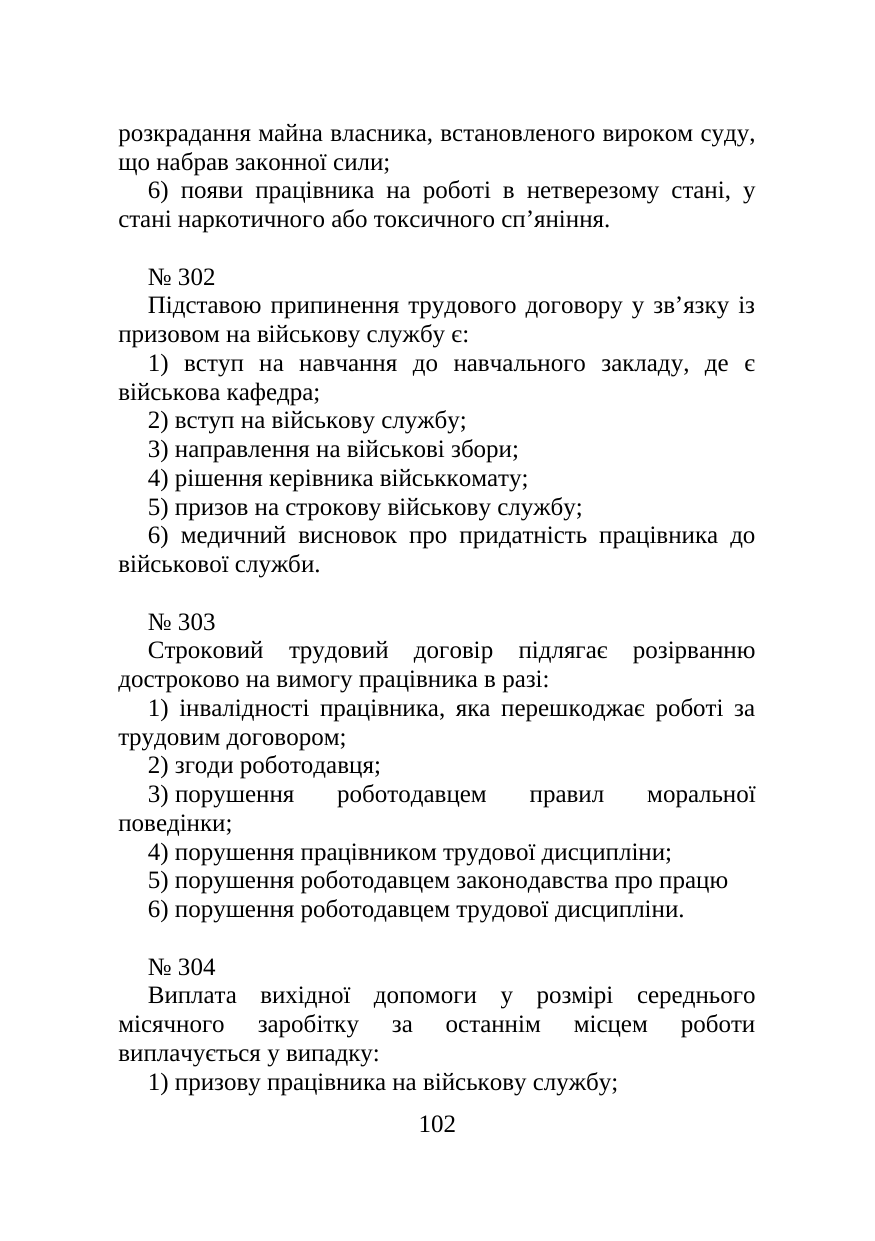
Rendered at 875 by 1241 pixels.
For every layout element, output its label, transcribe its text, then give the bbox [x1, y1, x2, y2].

text 1) вступ на навчання до навчального закладу, де є військова кафедра; [118, 348, 756, 406]
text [118, 118, 756, 176]
text Виплата вихідної допомоги у розмірі середнього місячного заробітку за останнім місцем роботи виплачується у випадку: [118, 981, 756, 1067]
text 2) вступ на військову службу; [118, 406, 756, 434]
text № 303 [118, 607, 756, 636]
text 4) рішення керівника військкомату; [118, 463, 756, 492]
text 6) медичний висновок про придатність працівника до військової служби. [118, 521, 756, 578]
text 5) призов на строкову військову службу; [118, 492, 756, 521]
text 4) порушення працівником трудової дисципліни; [118, 837, 756, 866]
text 3) порушення роботодавцем правил моральної поведінки; [118, 779, 756, 837]
text 5) порушення роботодавцем законодавства про працю [118, 866, 756, 894]
text 1) інвалідності працівника, яка перешкоджає роботі за трудовим договором; [118, 693, 756, 751]
text 1) призову працівника на військову службу; [118, 1067, 756, 1096]
text 3) направлення на військові збори; [118, 434, 756, 463]
text № 302 [118, 262, 756, 291]
text 2) згоди роботодавця; [118, 751, 756, 779]
text № 304 [118, 952, 756, 981]
text 6) появи працівника на роботі в нетверезому стані, у стані наркотичного або токсичного сп’яніння. [118, 176, 756, 233]
text Підставою припинення трудового договору у зв’язку із призовом на військову службу є: [118, 291, 756, 348]
text Строковий трудовий договір підлягає розірванню достроково на вимогу працівника в разі: [118, 636, 756, 693]
text 6) порушення роботодавцем трудової дисципліни. [118, 894, 756, 923]
